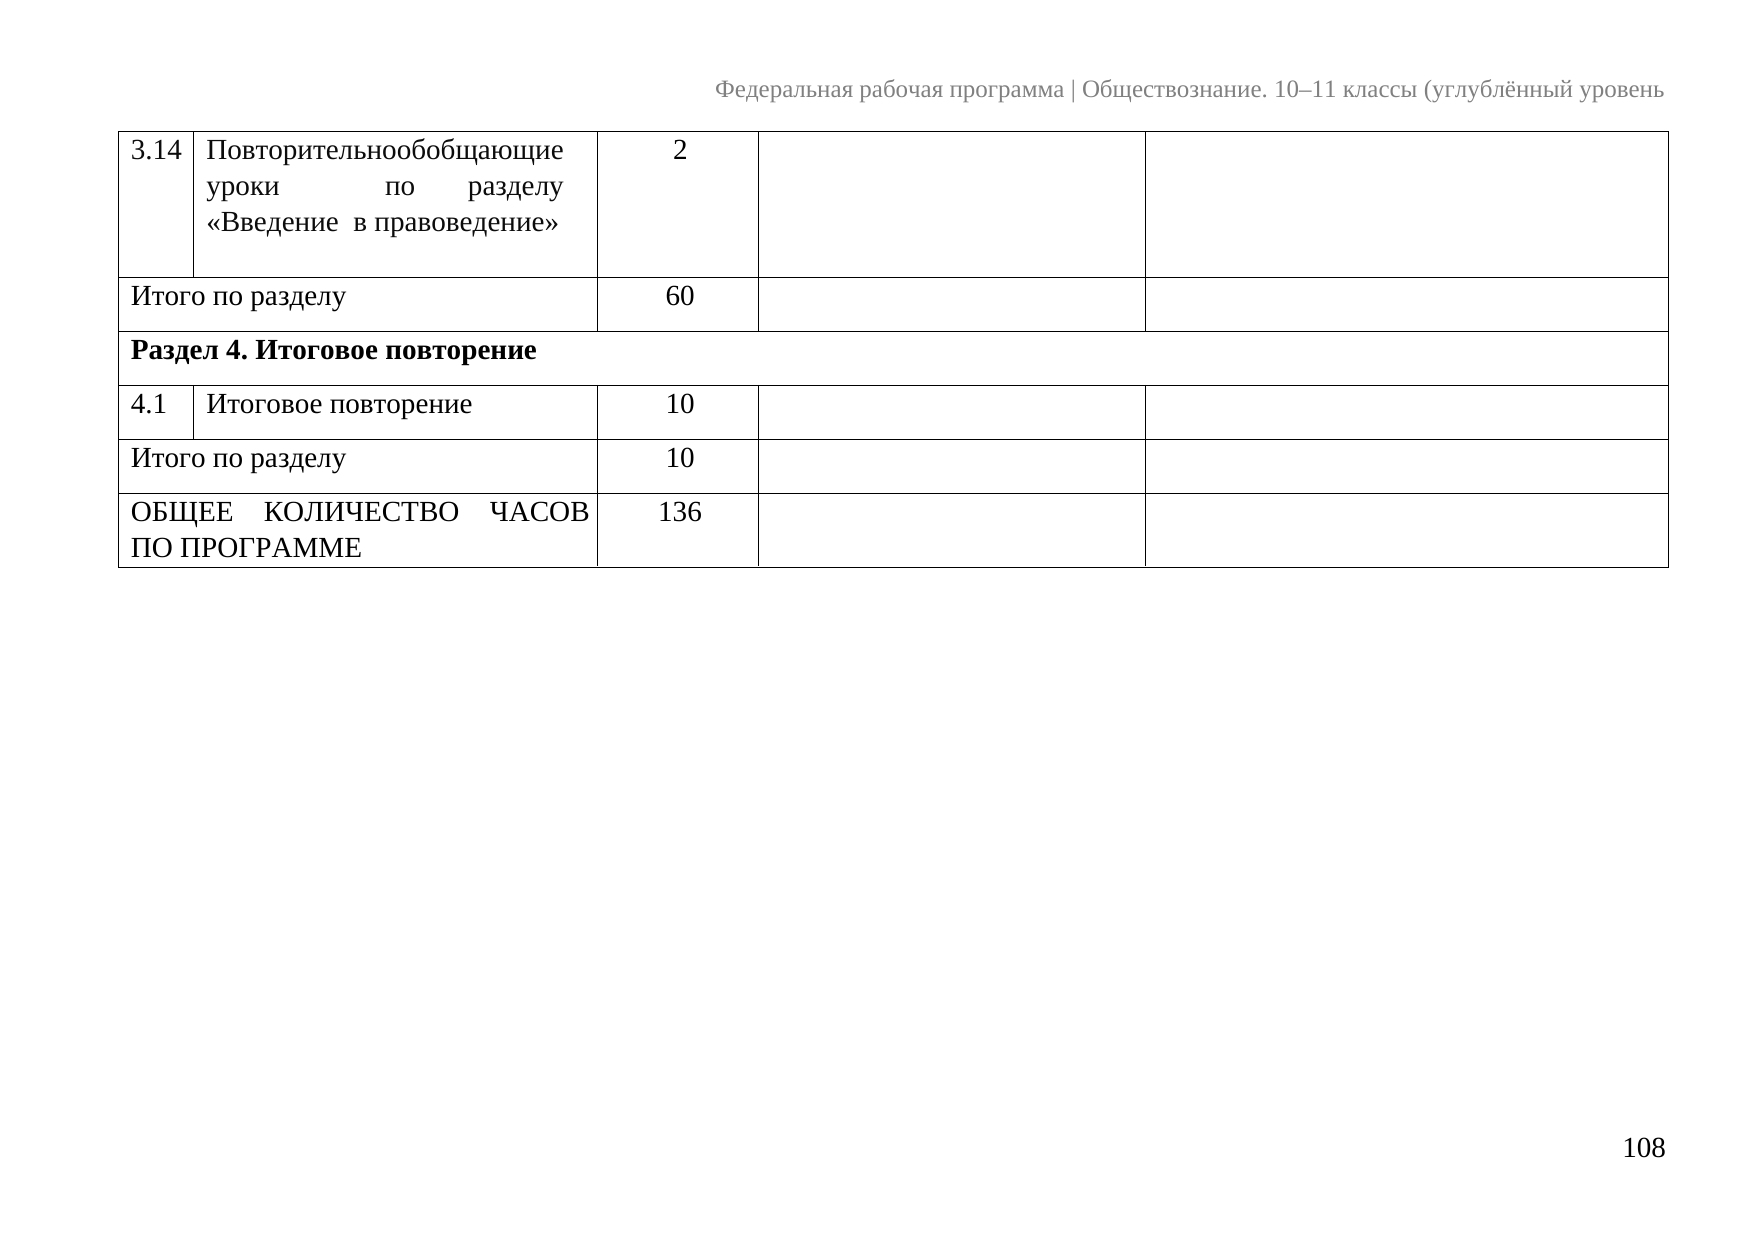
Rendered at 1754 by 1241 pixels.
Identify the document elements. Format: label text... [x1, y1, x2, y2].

table_cell [759, 494, 1145, 566]
table_cell 3.14 [119, 132, 193, 277]
table_cell Итого по разделу [119, 440, 597, 493]
table_cell 10 [658, 440, 758, 493]
table_cell Повторительнообобщающие уроки по разделу «Введение в правоведение» [194, 132, 597, 277]
table_cell [1146, 440, 1668, 493]
table_cell 2 [658, 132, 758, 277]
table_cell [1146, 278, 1668, 331]
table_cell [598, 494, 657, 566]
table_cell Раздел 4. Итоговое повторение [119, 332, 657, 385]
table_cell Итого по разделу [119, 278, 597, 331]
table_cell [1146, 386, 1668, 439]
table_cell [598, 386, 657, 439]
table_cell [1146, 494, 1668, 566]
table_cell [598, 440, 657, 493]
table_cell [759, 440, 1145, 493]
table_cell [759, 386, 1145, 439]
table_cell [658, 332, 1668, 385]
table_cell [759, 278, 1145, 331]
table_cell [759, 132, 1145, 277]
table_cell [1146, 132, 1668, 277]
table_cell [598, 132, 657, 277]
table_cell 10 [658, 386, 758, 439]
table_cell [598, 278, 657, 331]
table_cell ОБЩЕЕ КОЛИЧЕСТВО ЧАСОВ ПО ПРОГРАММЕ [119, 494, 597, 566]
table_cell 4.1 [119, 386, 193, 439]
table_cell Итоговое повторение [194, 386, 597, 439]
table_cell 136 [658, 494, 758, 566]
table_cell 60 [658, 278, 758, 331]
